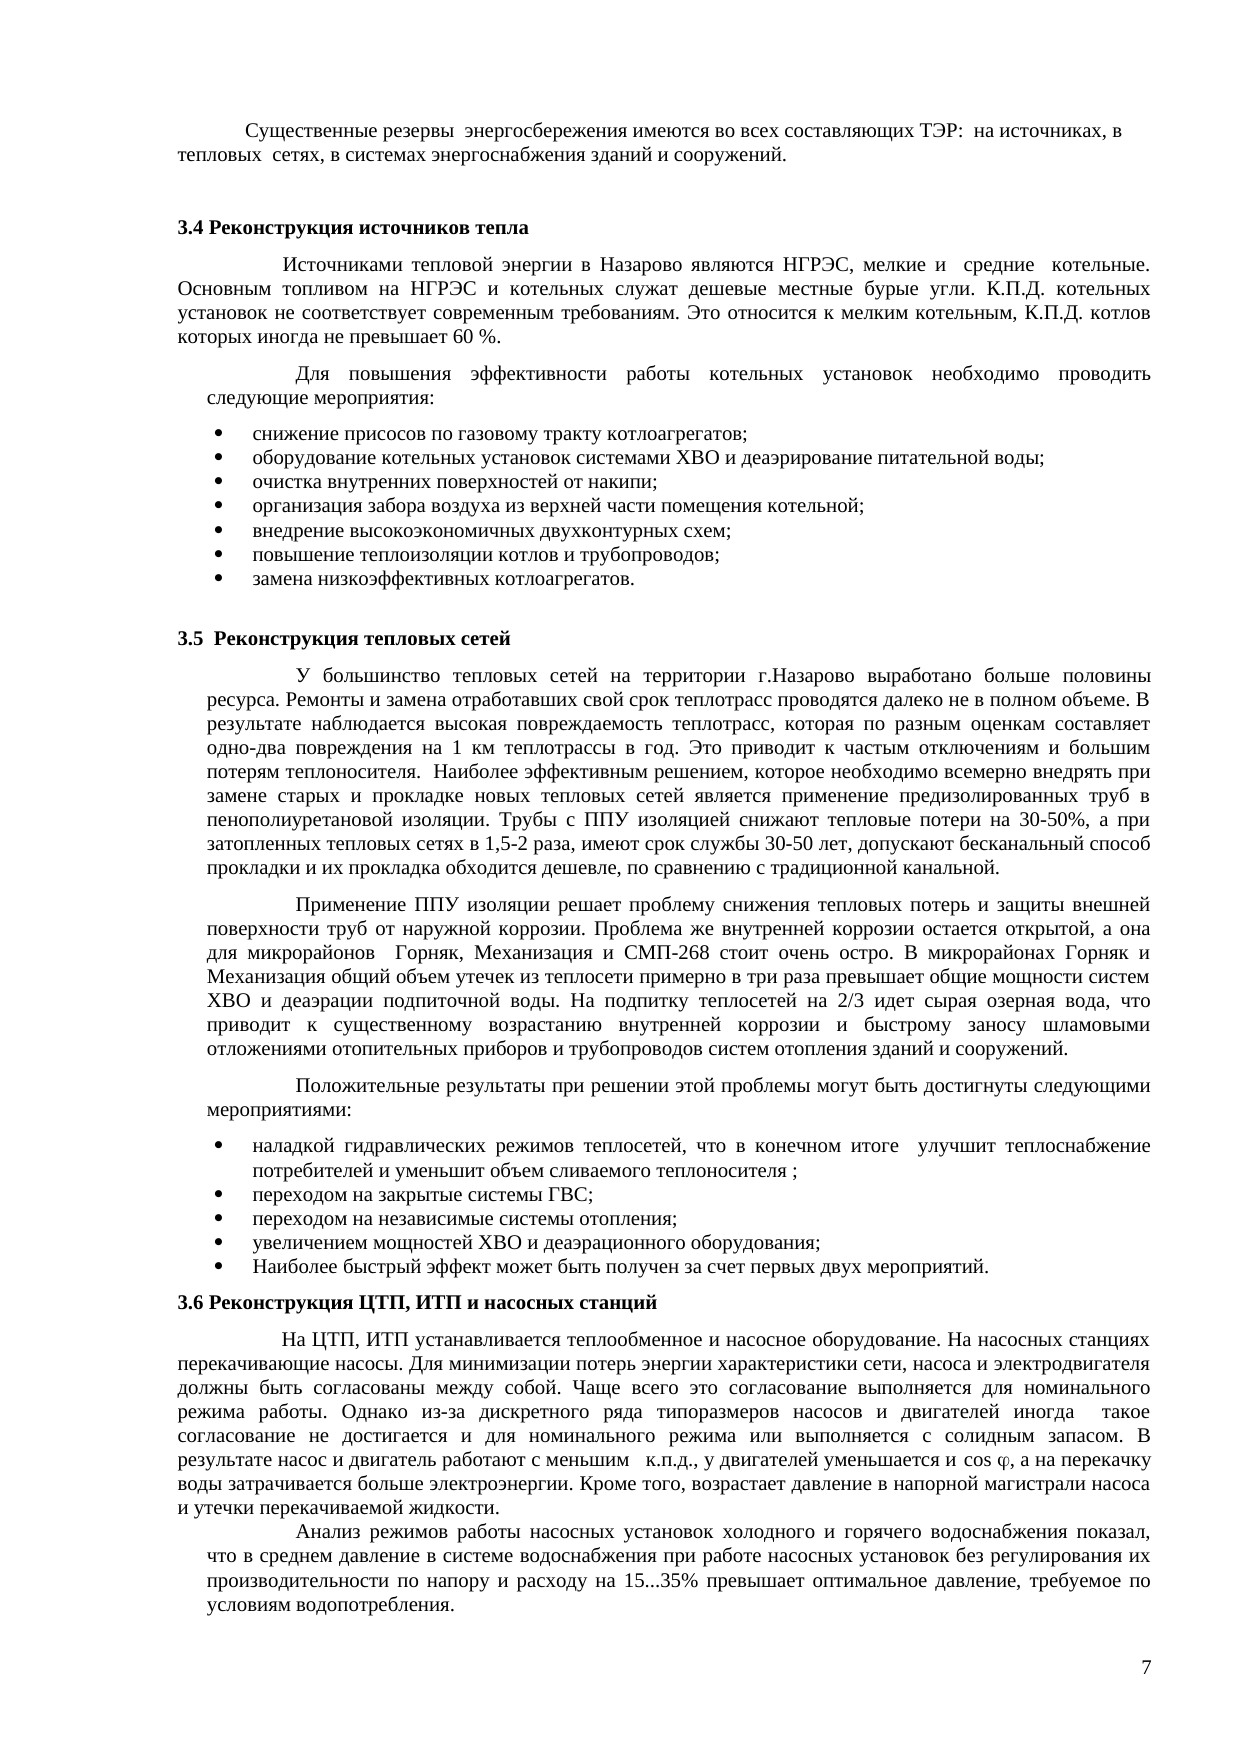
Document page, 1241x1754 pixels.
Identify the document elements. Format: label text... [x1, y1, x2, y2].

text Положительные результаты при решении этой проблемы могут быть достигнуты следующими мероприятиями: [207, 1073, 1152, 1121]
text Анализ режимов работы насосных установок холодного и горячего водоснабжения показал, что в среднем давление в системе водоснабжения при работе насосных установок без регулирования их производительности по напору и расходу на 15...35% превышает оптимальное давление, требуемое по условиям водопотребления. [207, 1519, 1152, 1616]
list снижение присосов по газовому тракту котлоагрегатов; [215, 421, 1152, 445]
list увеличением мощностей ХВО и деаэрационного оборудования; [215, 1230, 1152, 1254]
text 3.6 Реконструкция ЦТП, ИТП и насосных станций [177, 1290, 1152, 1314]
text Существенные резервы энергосбережения имеются во всех составляющих ТЭР: на источниках, в тепловых сетях, в системах энергоснабжения зданий и сооружений. [177, 118, 1152, 166]
list наладкой гидравлических режимов теплосетей, что в конечном итоге улучшит теплоснабжение потребителей и уменьшит объем сливаемого теплоносителя ; [215, 1133, 1152, 1182]
list переходом на закрытые системы ГВС; [215, 1182, 1152, 1206]
text Для повышения эффективности работы котельных установок необходимо проводить следующие мероприятия: [207, 361, 1152, 409]
text Источниками тепловой энергии в Назарово являются НГРЭС, мелкие и средние котельные. Основным топливом на НГРЭС и котельных служат дешевые местные бурые угли. К.П.Д. котельных установок не соответствует современным требованиям. Это относится к мелким котельным, К.П.Д. котлов которых иногда не превышает 60 %. [177, 252, 1152, 348]
text 3.5 Реконструкция тепловых сетей [177, 626, 1152, 650]
list оборудование котельных установок системами ХВО и деаэрирование питательной воды; [215, 445, 1152, 469]
list внедрение высокоэкономичных двухконтурных схем; [215, 517, 1152, 542]
text Применение ППУ изоляции решает проблему снижения тепловых потерь и защиты внешней поверхности труб от наружной коррозии. Проблема же внутренней коррозии остается открытой, а она для микрорайонов Горняк, Механизация и СМП-268 стоит очень остро. В микрорайонах Горняк и Механизация общий объем утечек из теплосети примерно в три раза превышает общие мощности систем ХВО и деаэрации подпиточной воды. На подпитку теплосетей на 2/3 идет сырая озерная вода, что приводит к существенному возрастанию внутренней коррозии и быстрому заносу шламовыми отложениями отопительных приборов и трубопроводов систем отопления зданий и сооружений. [207, 892, 1152, 1060]
list Наиболее быстрый эффект может быть получен за счет первых двух мероприятий. [215, 1254, 1152, 1278]
list очистка внутренних поверхностей от накипи; [215, 469, 1152, 493]
text На ЦТП, ИТП устанавливается теплообменное и насосное оборудование. На насосных станциях перекачивающие насосы. Для минимизации потерь энергии характеристики сети, насоса и электродвигателя должны быть согласованы между собой. Чаще всего это согласование выполняется для номинального режима работы. Однако из-за дискретного ряда типоразмеров насосов и двигателей иногда такое согласование не достигается и для номинального режима или выполняется с солидным запасом. В результате насос и двигатель работают с меньшим к.п.д., у двигателей уменьшается и cos , а на перекачку воды затрачивается больше электроэнергии. Кроме того, возрастает давление в напорной магистрали насоса и утечки перекачиваемой жидкости. [177, 1327, 1152, 1519]
text У большинство тепловых сетей на территории г.Назарово выработано больше половины ресурса. Ремонты и замена отработавших свой срок теплотрасс проводятся далеко не в полном объеме. В результате наблюдается высокая повреждаемость теплотрасс, которая по разным оценкам составляет одно-два повреждения на 1 км теплотрассы в год. Это приводит к частым отключениям и большим потерям теплоносителя. Наиболее эффективным решением, которое необходимо всемерно внедрять при замене старых и прокладке новых тепловых сетей является применение предизолированных труб в пенополиуретановой изоляции. Трубы с ППУ изоляцией снижают тепловые потери на 30-50%, а при затопленных тепловых сетях в 1,5-2 раза, имеют срок службы 30-50 лет, допускают бесканальный способ прокладки и их прокладка обходится дешевле, по сравнению с традиционной канальной. [207, 663, 1152, 879]
text 3.4 Реконструкция источников тепла [177, 215, 1152, 239]
list повышение теплоизоляции котлов и трубопроводов; [215, 542, 1152, 566]
list замена низкоэффективных котлоагрегатов. [215, 566, 1152, 590]
list организация забора воздуха из верхней части помещения котельной; [215, 493, 1152, 517]
list переходом на независимые системы отопления; [215, 1206, 1152, 1230]
